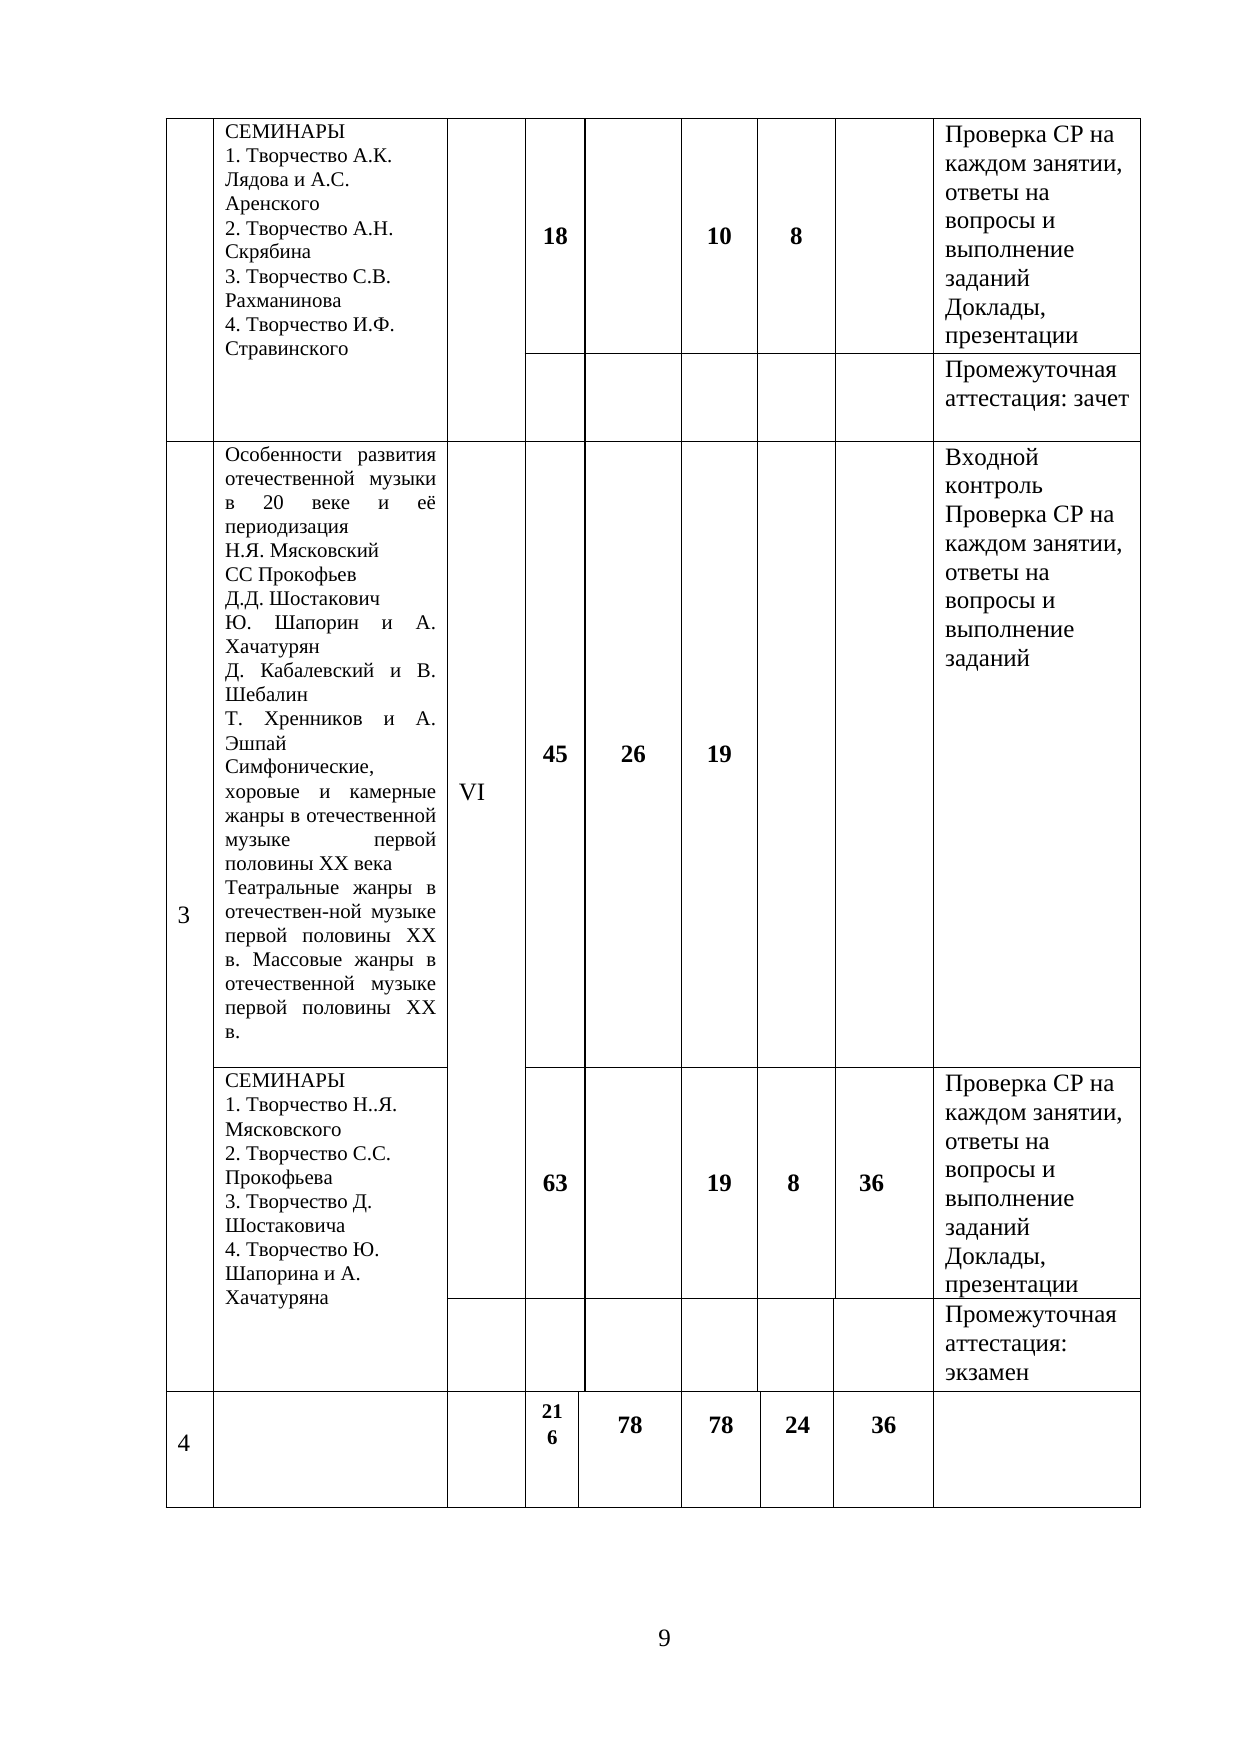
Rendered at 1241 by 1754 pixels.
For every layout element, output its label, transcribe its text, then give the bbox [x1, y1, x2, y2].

table_cell 78 [579, 1392, 681, 1459]
table_cell [526, 354, 584, 441]
table_cell 3 [167, 442, 213, 1391]
table_cell Особенности развития отечественной музыки в 20 веке и её периодизация Н.Я. Мясковский СС Прокофьев Д.Д. Шостакович Ю. Шапорин и А. Хачатурян Д. Кабалевский и В. Шебалин Т. Хренников и А. Эшпай Симфонические, хоровые и камерные жанры в отечественной музыке первой половины ХХ века Театральные жанры в отечествен-ной музыке первой половины ХХ в. Массовые жанры в отечественной музыке первой половины ХХ в. [214, 442, 447, 1067]
table_cell 216 [526, 1392, 578, 1459]
table_cell 18 [526, 119, 584, 353]
table_cell Проверка СР на каждом занятии, ответы на вопросы и выполнение заданий Доклады, презентации [934, 1068, 1140, 1298]
table_cell [586, 1299, 681, 1391]
table_cell Промежуточная аттестация: зачет [934, 354, 1140, 441]
table_cell 10 [682, 119, 757, 353]
table_cell [834, 1459, 933, 1507]
table_cell [934, 1392, 1140, 1459]
table_cell [758, 354, 835, 441]
table_cell [214, 1392, 447, 1459]
table_cell [448, 1459, 525, 1507]
table_cell [448, 1392, 525, 1459]
table_cell [758, 1299, 833, 1391]
table_cell [526, 1299, 584, 1391]
table_cell 26 [586, 442, 681, 1067]
table_cell [682, 1459, 760, 1507]
table_cell [448, 1299, 525, 1391]
table_cell [682, 354, 757, 441]
table_cell Входной контроль Проверка СР на каждом занятии, ответы на вопросы и выполнение заданий [934, 442, 1140, 1067]
table_cell [526, 1459, 578, 1507]
table_cell [214, 1459, 447, 1507]
table_cell СЕМИНАРЫ 1. Творчество Н..Я. Мясковского 2. Творчество С.С. Прокофьева 3. Творчество Д. Шостаковича 4. Творчество Ю. Шапорина и А. Хачатуряна [214, 1068, 447, 1391]
table_cell 36 [834, 1392, 933, 1459]
table_cell 19 [682, 442, 757, 1067]
table_cell 63 [526, 1068, 584, 1298]
table_cell [586, 1068, 681, 1298]
table_cell [934, 1459, 1140, 1507]
table_cell V [448, 119, 525, 441]
table_cell [586, 119, 681, 353]
table_cell [834, 1299, 933, 1391]
table_cell [836, 119, 933, 353]
table_cell [167, 1459, 213, 1507]
table_cell СЕМИНАРЫ 1. Творчество А.К. Лядова и А.С. Аренского 2. Творчество А.Н. Скрябина 3. Творчество С.В. Рахманинова 4. Творчество И.Ф. Стравинского [214, 119, 447, 441]
table_cell 24 [761, 1392, 833, 1459]
table_cell 2 [167, 119, 213, 441]
table_cell 78 [682, 1392, 760, 1459]
table_cell Промежуточная аттестация: экзамен [934, 1299, 1140, 1391]
table_cell 36 [836, 1068, 933, 1298]
table_cell [761, 1459, 833, 1507]
table_cell 4 [167, 1392, 213, 1459]
table_cell 8 [758, 1068, 835, 1298]
table_cell [836, 442, 933, 1067]
table_cell [579, 1459, 681, 1507]
table_cell 19 [682, 1068, 757, 1298]
table_cell [586, 354, 681, 441]
table_cell [682, 1299, 757, 1391]
table_cell Проверка СР на каждом занятии, ответы на вопросы и выполнение заданий Доклады, презентации [934, 119, 1140, 353]
table_cell [758, 442, 835, 1067]
table_cell 8 [758, 119, 835, 353]
table_cell [836, 354, 933, 441]
table_cell 45 [526, 442, 584, 1067]
table_cell VI [448, 442, 525, 1298]
